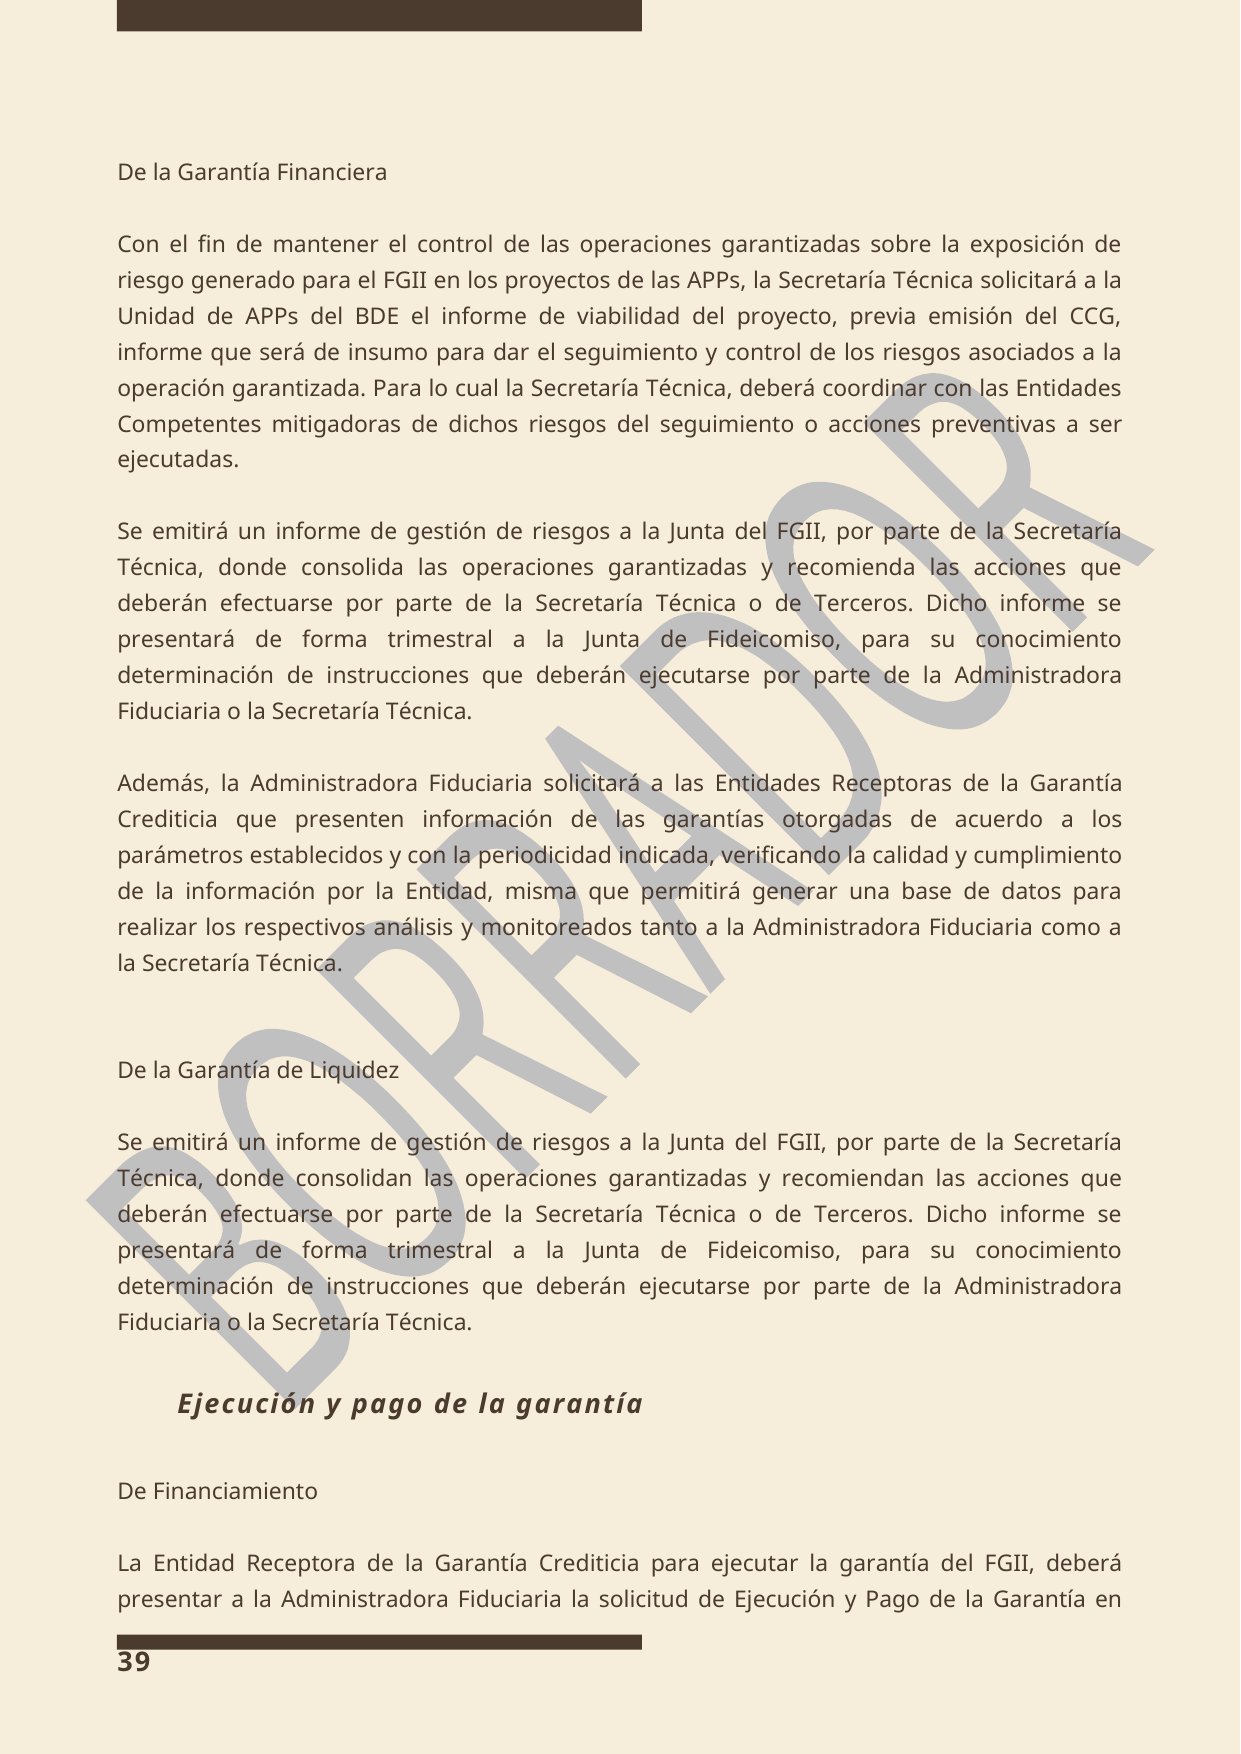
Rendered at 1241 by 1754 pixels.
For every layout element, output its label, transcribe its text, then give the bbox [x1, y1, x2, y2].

text De la Garantía Financiera [117, 156, 1123, 187]
text De Financiamiento [117, 1475, 1123, 1506]
text Se emitirá un informe de gestión de riesgos a la Junta del FGII, por parte de la Secretaría Técnica, donde consolidan las operaciones garantizadas y recomiendan las acciones que deberán efectuarse por parte de la Secretaría Técnica o de Terceros. Dicho informe se presentará de forma trimestral a la Junta de Fideicomiso, para su conocimiento determinación de instrucciones que deberán ejecutarse por parte de la Administradora Fiduciaria o la Secretaría Técnica. [117, 1126, 1123, 1337]
text Se emitirá un informe de gestión de riesgos a la Junta del FGII, por parte de la Secretaría Técnica, donde consolida las operaciones garantizadas y recomienda las acciones que deberán efectuarse por parte de la Secretaría Técnica o de Terceros. Dicho informe se presentará de forma trimestral a la Junta de Fideicomiso, para su conocimiento determinación de instrucciones que deberán ejecutarse por parte de la Administradora Fiduciaria o la Secretaría Técnica. [117, 515, 1123, 726]
subtitle Ejecución y pago de la garantía [117, 1384, 1123, 1421]
text De la Garantía de Liquidez [117, 1054, 1123, 1086]
text Con el fin de mantener el control de las operaciones garantizadas sobre la exposición de riesgo generado para el FGII en los proyectos de las APPs, la Secretaría Técnica solicitará a la Unidad de APPs del BDE el informe de viabilidad del proyecto, previa emisión del CCG, informe que será de insumo para dar el seguimiento y control de los riesgos asociados a la operación garantizada. Para lo cual la Secretaría Técnica, deberá coordinar con las Entidades Competentes mitigadoras de dichos riesgos del seguimiento o acciones preventivas a ser ejecutadas. [117, 228, 1123, 475]
text Además, la Administradora Fiduciaria solicitará a las Entidades Receptoras de la Garantía Crediticia que presenten información de las garantías otorgadas de acuerdo a los parámetros establecidos y con la periodicidad indicada, verificando la calidad y cumplimiento de la información por la Entidad, misma que permitirá generar una base de datos para realizar los respectivos análisis y monitoreados tanto a la Administradora Fiduciaria como a la Secretaría Técnica. [117, 767, 1123, 978]
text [117, 1547, 1123, 1614]
